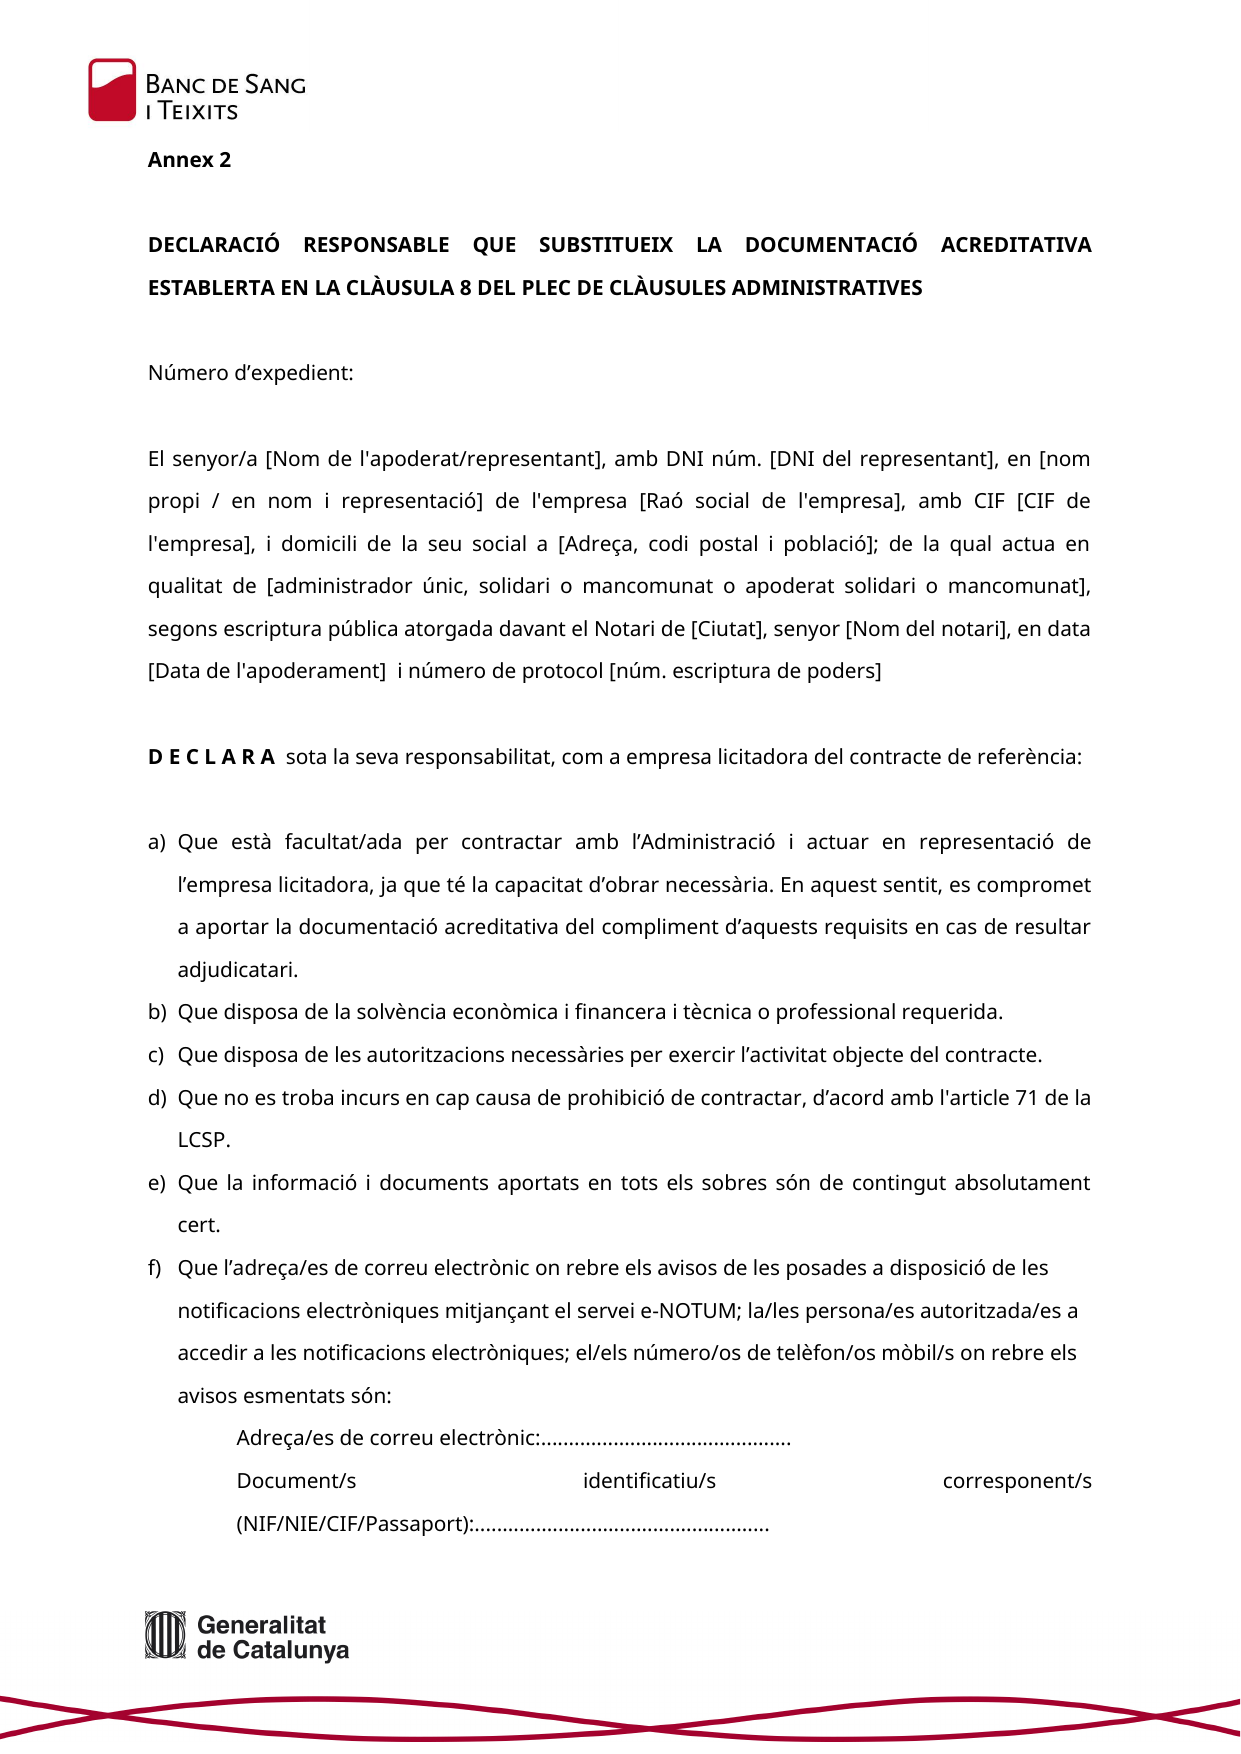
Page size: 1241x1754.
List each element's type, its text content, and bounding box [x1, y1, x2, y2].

list Que disposa de les autoritzacions necessàries per exercir l’activitat objecte del contracte. [148, 1040, 1092, 1068]
text DECLARACIÓ RESPONSABLE QUE SUBSTITUEIX LA DOCUMENTACIÓ ACREDITATIVA ESTABLERTA EN LA CLÀUSULA 8 DEL PLEC DE CLÀUSULES ADMINISTRATIVES [148, 231, 1092, 302]
text D E C L A R A sota la seva responsabilitat, com a empresa licitadora del contracte de referència: [148, 742, 1092, 770]
list Que l’adreça/es de correu electrònic on rebre els avisos de les posades a disposició de les notificacions electròniques mitjançant el servei e-NOTUM; la/les persona/es autoritzada/es a accedir a les notificacions electròniques; el/els número/os de telèfon/os mòbil/s on rebre els avisos esmentats són: [148, 1253, 1092, 1409]
list Adreça/es de correu electrònic:............................................. [236, 1423, 1092, 1452]
list Que la informació i documents aportats en tots els sobres són de contingut absolutament cert. [148, 1168, 1092, 1239]
picture [0, 1611, 1241, 1742]
picture [0, 0, 1238, 132]
list Document/s identificatiu/s corresponent/s (NIF/NIE/CIF/Passaport):..................................................... [236, 1466, 1092, 1537]
list Que està facultat/ada per contractar amb l’Administració i actuar en representació de l’empresa licitadora, ja que té la capacitat d’obrar necessària. En aquest sentit, es compromet a aportar la documentació acreditativa del compliment d’aquests requisits en cas de resultar adjudicatari. [148, 827, 1092, 983]
list Que no es troba incurs en cap causa de prohibició de contractar, d’acord amb l'article 71 de la LCSP. [148, 1083, 1092, 1154]
text Número d’expedient: [148, 358, 1092, 387]
text Annex 2 [148, 29, 1092, 174]
list Que disposa de la solvència econòmica i financera i tècnica o professional requerida. [148, 997, 1092, 1026]
text El senyor/a [Nom de l'apoderat/representant], amb DNI núm. [DNI del representant], en [nom propi / en nom i representació] de l'empresa [Raó social de l'empresa], amb CIF [CIF de l'empresa], i domicili de la seu social a [Adreça, codi postal i població]; de la qual actua en qualitat de [administrador únic, solidari o mancomunat o apoderat solidari o mancomunat], segons escriptura pública atorgada davant el Notari de [Ciutat], senyor [Nom del notari], en data [Data de l'apoderament] i número de protocol [núm. escriptura de poders] [148, 444, 1092, 685]
